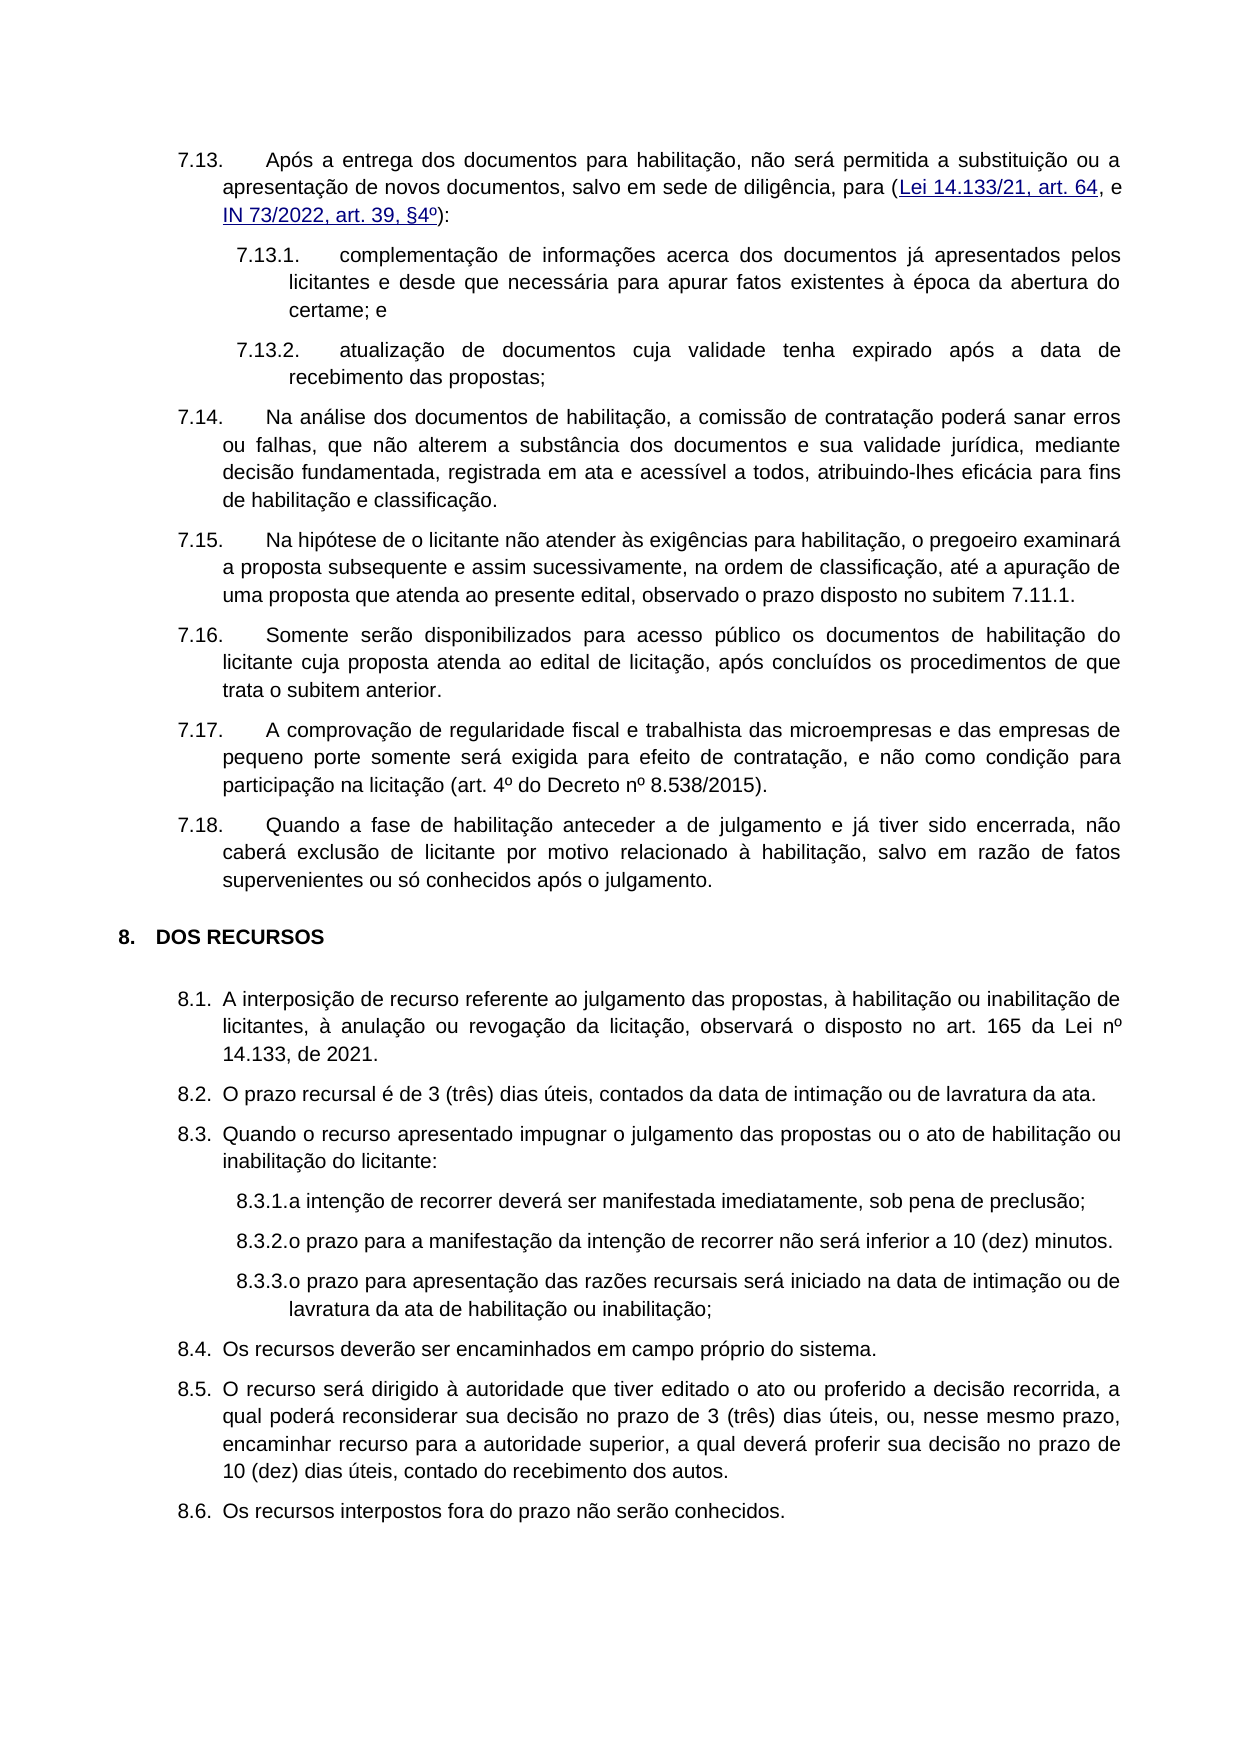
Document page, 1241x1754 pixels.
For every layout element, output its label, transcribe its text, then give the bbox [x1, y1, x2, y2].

text A comprovação de regularidade fiscal e trabalhista das microempresas e das empresas de pequeno porte somente será exigida para efeito de contratação, e não como condição para participação na licitação (art. 4º do Decreto nº 8.538/2015). [177, 718, 1122, 797]
text O recurso será dirigido à autoridade que tiver editado o ato ou proferido a decisão recorrida, a qual poderá reconsiderar sua decisão no prazo de 3 (três) dias úteis, ou, nesse mesmo prazo, encaminhar recurso para a autoridade superior, a qual deverá proferir sua decisão no prazo de 10 (dez) dias úteis, contado do recebimento dos autos. [177, 1376, 1122, 1483]
text o prazo para a manifestação da intenção de recorrer não será inferior a 10 (dez) minutos. [236, 1229, 1122, 1253]
text o prazo para apresentação das razões recursais será iniciado na data de intimação ou de lavratura da ata de habilitação ou inabilitação; [236, 1269, 1122, 1320]
text Somente serão disponibilizados para acesso público os documentos de habilitação do licitante cuja proposta atenda ao edital de licitação, após concluídos os procedimentos de que trata o subitem anterior. [177, 623, 1122, 702]
text Os recursos deverão ser encaminhados em campo próprio do sistema. [177, 1336, 1122, 1360]
text Após a entrega dos documentos para habilitação, não será permitida a substituição ou a apresentação de novos documentos, salvo em sede de diligência, para (Lei 14.133/21, art. 64, e IN 73/2022, art. 39, §4º): [177, 148, 1122, 227]
text atualização de documentos cuja validade tenha expirado após a data de recebimento das propostas; [236, 338, 1122, 389]
text complementação de informações acerca dos documentos já apresentados pelos licitantes e desde que necessária para apurar fatos existentes à época da abertura do certame; e [236, 243, 1122, 322]
text Os recursos interpostos fora do prazo não serão conhecidos. [177, 1499, 1122, 1523]
text DOS RECURSOS [118, 925, 1122, 949]
text Quando a fase de habilitação anteceder a de julgamento e já tiver sido encerrada, não caberá exclusão de licitante por motivo relacionado à habilitação, salvo em razão de fatos supervenientes ou só conhecidos após o julgamento. [177, 813, 1122, 892]
text O prazo recursal é de 3 (três) dias úteis, contados da data de intimação ou de lavratura da ata. [177, 1081, 1122, 1105]
text Quando o recurso apresentado impugnar o julgamento das propostas ou o ato de habilitação ou inabilitação do licitante: [177, 1121, 1122, 1173]
text Na análise dos documentos de habilitação, a comissão de contratação poderá sanar erros ou falhas, que não alterem a substância dos documentos e sua validade jurídica, mediante decisão fundamentada, registrada em ata e acessível a todos, atribuindo-lhes eﬁcácia para fins de habilitação e classificação. [177, 405, 1122, 512]
text Na hipótese de o licitante não atender às exigências para habilitação, o pregoeiro examinará a proposta subsequente e assim sucessivamente, na ordem de classificação, até a apuração de uma proposta que atenda ao presente edital, observado o prazo disposto no subitem 7.12.1. [177, 528, 1122, 607]
text a intenção de recorrer deverá ser manifestada imediatamente, sob pena de preclusão; [236, 1189, 1122, 1213]
text A interposição de recurso referente ao julgamento das propostas, à habilitação ou inabilitação de licitantes, à anulação ou revogação da licitação, observará o disposto no art. 165 da Lei nº 14.133, de 2021. [177, 986, 1122, 1065]
